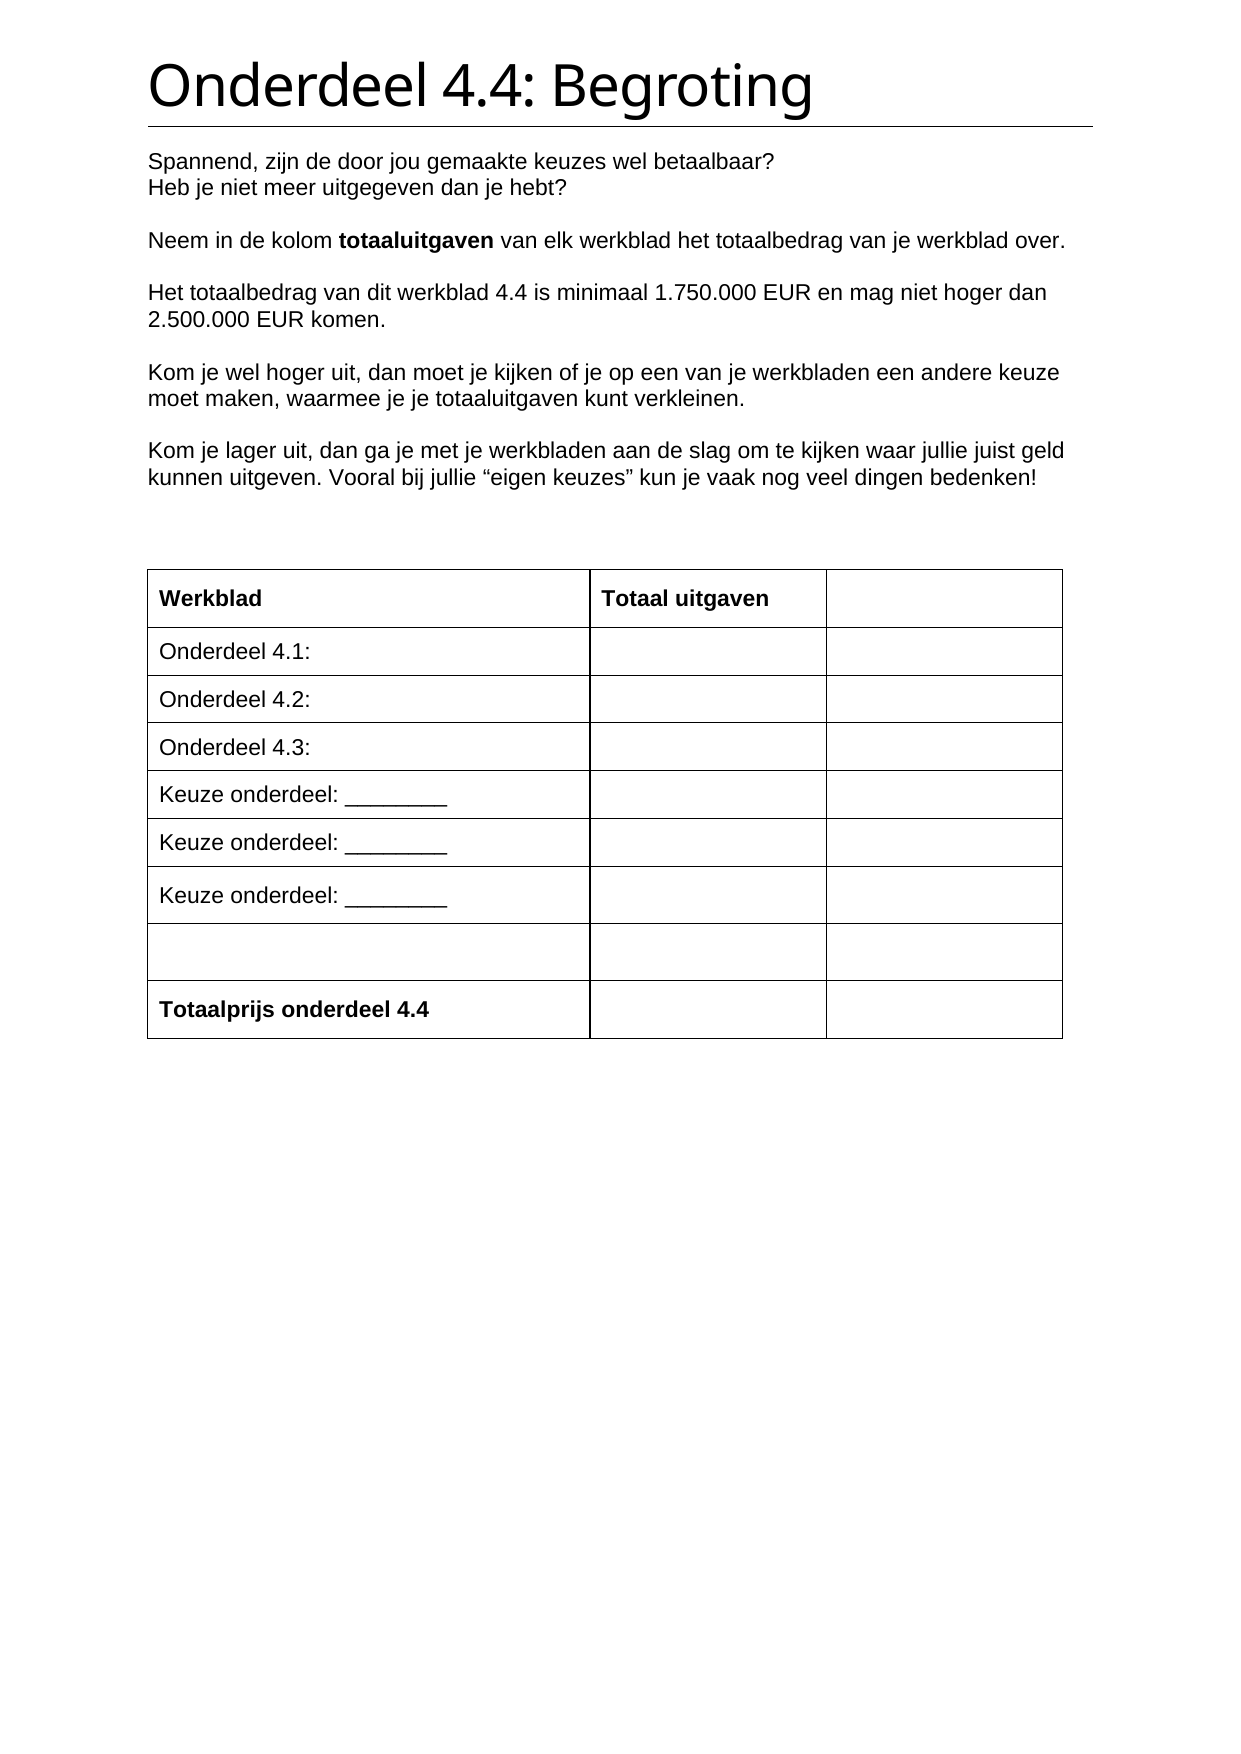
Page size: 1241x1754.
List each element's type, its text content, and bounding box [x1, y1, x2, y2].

table_cell [591, 676, 826, 722]
table_cell [591, 819, 826, 866]
table_cell Onderdeel 4.1: [148, 628, 589, 674]
table_cell [827, 924, 1062, 980]
table_cell Keuze onderdeel: ________ [148, 819, 589, 866]
table_cell [591, 723, 826, 770]
text Neem in de kolom totaaluitgaven van elk werkblad het totaalbedrag van je werkblad over. [148, 227, 1093, 253]
table_cell [827, 819, 1062, 866]
table_header [827, 570, 1062, 627]
table_cell [591, 867, 826, 923]
table_header Totaal uitgaven [591, 570, 826, 627]
table_cell Keuze onderdeel: ________ [148, 867, 589, 923]
table_cell [591, 628, 826, 674]
table_cell [591, 981, 826, 1038]
text Het totaalbedrag van dit werkblad 4.4 is minimaal 1.750.000 EUR en mag niet hoger dan 2.500.000 EUR komen. [148, 279, 1093, 332]
table_cell [591, 924, 826, 980]
text Kom je wel hoger uit, dan moet je kijken of je op een van je werkbladen een andere keuze moet maken, waarmee je je totaaluitgaven kunt verkleinen. [148, 358, 1093, 411]
table_header Werkblad [148, 570, 589, 627]
table_cell [591, 771, 826, 818]
table_cell Totaalprijs onderdeel 4.4 [148, 981, 589, 1038]
table_cell [827, 981, 1062, 1038]
table_cell Onderdeel 4.3: [148, 723, 589, 770]
text Spannend, zijn de door jou gemaakte keuzes wel betaalbaar? [148, 148, 1093, 174]
table_cell Onderdeel 4.2: [148, 676, 589, 722]
text Heb je niet meer uitgegeven dan je hebt? [148, 174, 1093, 200]
table_cell Keuze onderdeel: ________ [148, 771, 589, 818]
table_cell [827, 771, 1062, 818]
table_cell [827, 723, 1062, 770]
table_cell [827, 867, 1062, 923]
table_cell [827, 628, 1062, 674]
table_cell [148, 924, 589, 980]
table_cell [827, 676, 1062, 722]
text Kom je lager uit, dan ga je met je werkbladen aan de slag om te kijken waar jullie juist geld kunnen uitgeven. Vooral bij jullie “eigen keuzes” kun je vaak nog veel dingen bedenken! [148, 437, 1093, 490]
